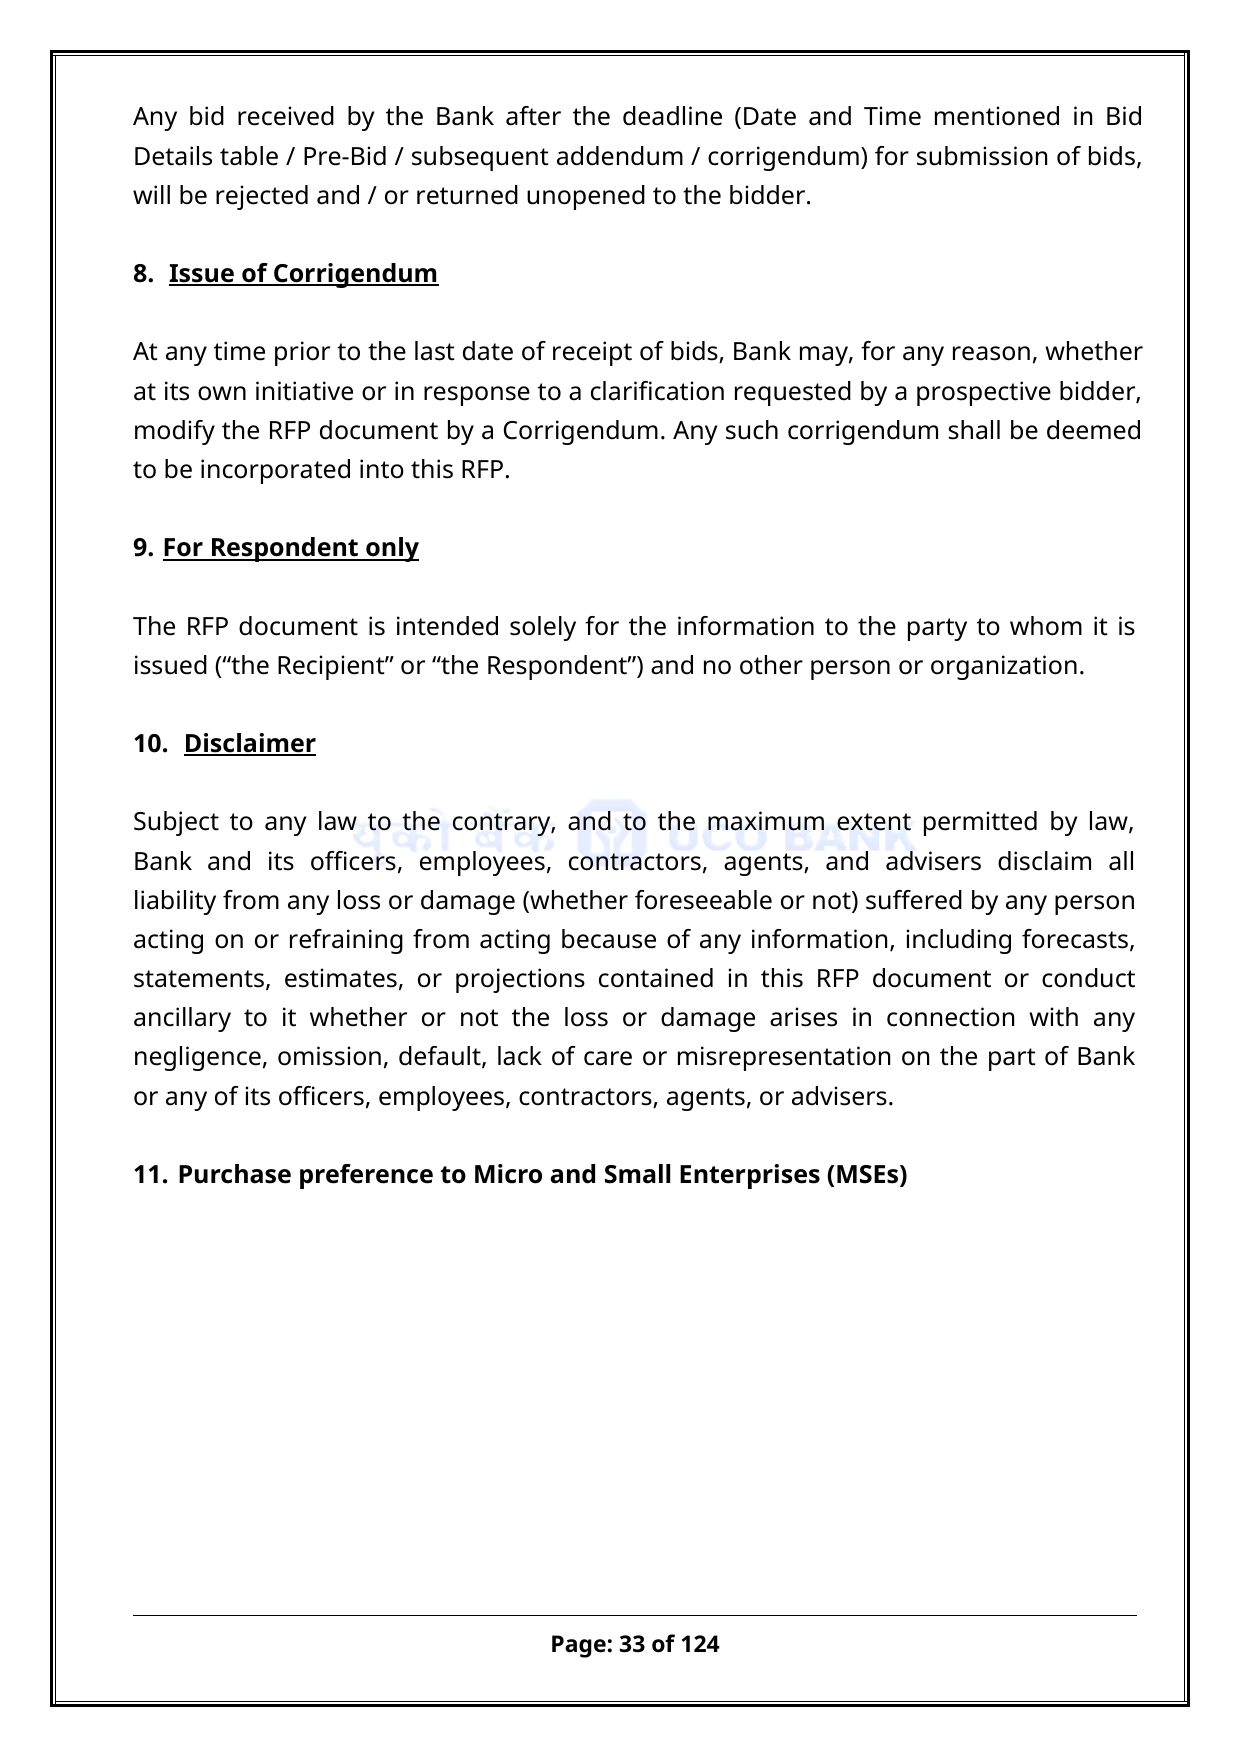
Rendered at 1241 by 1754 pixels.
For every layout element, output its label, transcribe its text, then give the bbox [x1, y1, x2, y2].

text The RFP document is intended solely for the information to the party to whom it is issued (“the Recipient” or “the Respondent”) and no other person or organization. [133, 608, 1137, 681]
text Subject to any law to the contrary, and to the maximum extent permitted by law, Bank and its officers, employees, contractors, agents, and advisers disclaim all liability from any loss or damage (whether foreseeable or not) suffered by any person acting on or refraining from acting because of any information, including forecasts, statements, estimates, or projections contained in this RFP document or conduct ancillary to it whether or not the loss or damage arises in connection with any negligence, omission, default, lack of care or misrepresentation on the part of Bank or any of its officers, employees, contractors, agents, or advisers. [133, 804, 1137, 1112]
text Any bid received by the Bank after the deadline (Date and Time mentioned in Bid Details table / Pre-Bid / subsequent addendum / corrigendum) for submission of bids, will be rejected and / or returned unopened to the bidder. [133, 99, 1144, 211]
subtitle Purchase preference to Micro and Small Enterprises (MSEs) [133, 1156, 1137, 1191]
text At any time prior to the last date of receipt of bids, Bank may, for any reason, whether at its own initiative or in response to a clarification requested by a prospective bidder, modify the RFP document by a Corrigendum. Any such corrigendum shall be deemed to be incorporated into this RFP. [133, 334, 1144, 486]
subtitle For Respondent only [133, 530, 1137, 564]
subtitle Issue of Corrigendum [133, 256, 1137, 290]
subtitle Disclaimer [133, 726, 1137, 760]
